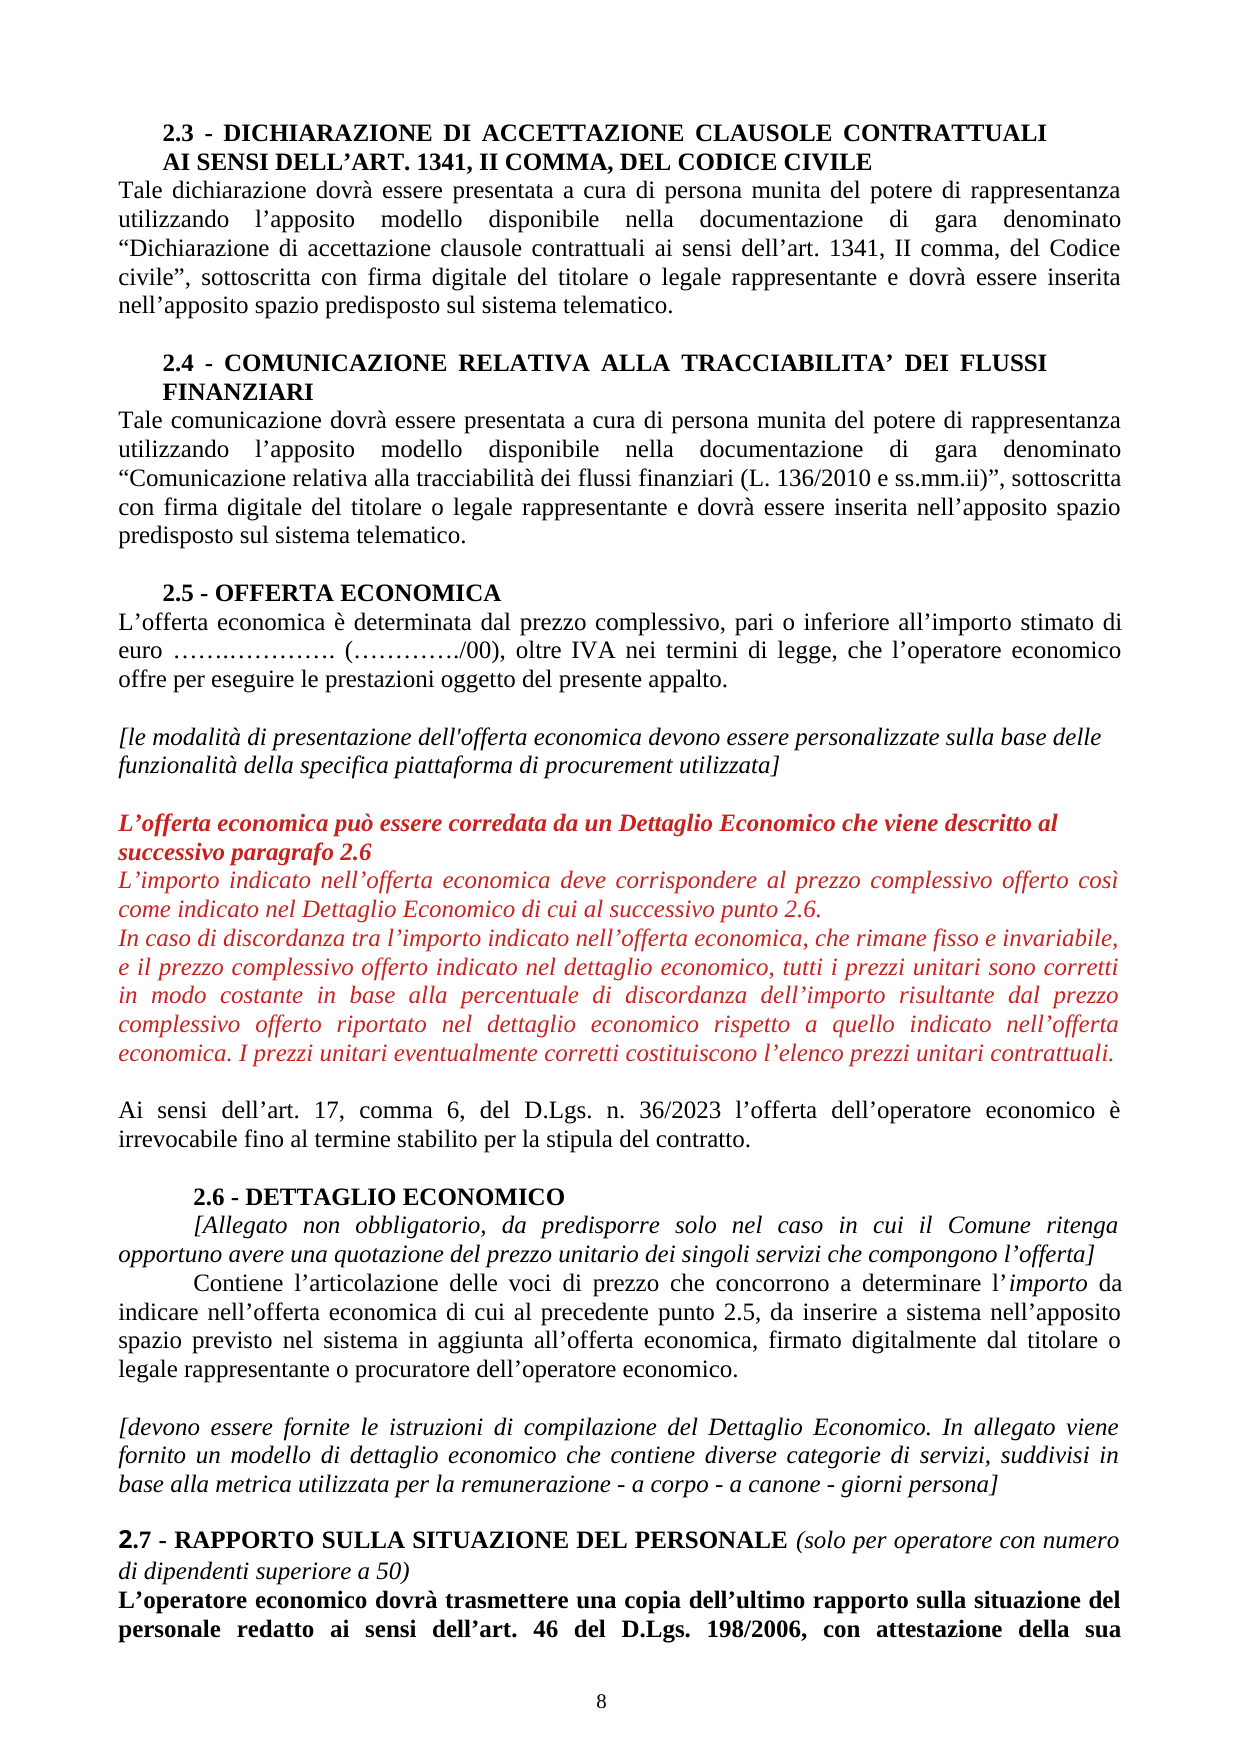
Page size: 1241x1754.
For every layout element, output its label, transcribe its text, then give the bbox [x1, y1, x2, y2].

list [Allegato non obbligatorio, da predisporre solo nel caso in cui il Comune ritenga opportuno avere una quotazione del prezzo unitario dei singoli servizi che compongono l’offerta] [118, 1211, 1122, 1268]
subtitle 2.4 - COMUNICAZIONE RELATIVA ALLA TRACCIABILITA’ DEI FLUSSI FINANZIARI [162, 348, 1048, 406]
list Contiene l’articolazione delle voci di prezzo che concorrono a determinare l’importo da indicare nell’offerta economica di cui al precedente punto 2.5, da inserire a sistema nell’apposito spazio previsto nel sistema in aggiunta all’offerta economica, firmato digitalmente dal titolare o legale rappresentante o procuratore dell’operatore economico. [118, 1268, 1122, 1383]
text L’offerta economica può essere corredata da un Dettaglio Economico che viene descritto al successivo paragrafo 2.6 [118, 808, 1122, 866]
text L’offerta economica è determinata dal prezzo complessivo, pari o inferiore all’importo stimato di euro …….…………. (…………./00), oltre IVA nei termini di legge, che l’operatore economico offre per eseguire le prestazioni oggetto del presente appalto. [118, 607, 1122, 693]
text Tale dichiarazione dovrà essere presentata a cura di persona munita del potere di rappresentanza utilizzando l’apposito modello disponibile nella documentazione di gara denominato “Dichiarazione di accettazione clausole contrattuali ai sensi dell’art. 1341, II comma, del Codice civile”, sottoscritta con firma digitale del titolare o legale rappresentante e dovrà essere inserita nell’apposito spazio predisposto sul sistema telematico. [118, 176, 1122, 319]
text [le modalità di presentazione dell'offerta economica devono essere personalizzate sulla base delle funzionalità della specifica piattaforma di procurement utilizzata] [118, 722, 1122, 779]
text 2.7 - rapporto sulla situazione del personale (solo per operatore con numero di dipendenti superiore a 50) [118, 1522, 1122, 1585]
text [118, 1585, 1122, 1642]
text L’importo indicato nell’offerta economica deve corrispondere al prezzo complessivo offerto così come indicato nel Dettaglio Economico di cui al successivo punto 2.6. [118, 866, 1122, 923]
text Tale comunicazione dovrà essere presentata a cura di persona munita del potere di rappresentanza utilizzando l’apposito modello disponibile nella documentazione di gara denominato “Comunicazione relativa alla tracciabilità dei flussi finanziari (L. 136/2010 e ss.mm.ii)”, sottoscritta con firma digitale del titolare o legale rappresentante e dovrà essere inserita nell’apposito spazio predisposto sul sistema telematico. [118, 406, 1122, 549]
text [devono essere fornite le istruzioni di compilazione del Dettaglio Economico. In allegato viene fornito un modello di dettaglio economico che contiene diverse categorie di servizi, suddivisi in base alla metrica utilizzata per la remunerazione - a corpo - a canone - giorni persona] [118, 1412, 1122, 1498]
text In caso di discordanza tra l’importo indicato nell’offerta economica, che rimane fisso e invariabile, e il prezzo complessivo offerto indicato nel dettaglio economico, tutti i prezzi unitari sono corretti in modo costante in base alla percentuale di discordanza dell’importo risultante dal prezzo complessivo offerto riportato nel dettaglio economico rispetto a quello indicato nell’offerta economica. I prezzi unitari eventualmente corretti costituiscono l’elenco prezzi unitari contrattuali. [118, 923, 1122, 1067]
text Ai sensi dell’art. 17, comma 6, del D.Lgs. n. 36/2023 l’offerta dell’operatore economico è irrevocabile fino al termine stabilito per la stipula del contratto. [118, 1096, 1122, 1153]
subtitle 2.5 - OFFERTA ECONOMICA [162, 578, 1048, 607]
subtitle 2.3 - DICHIARAZIONE DI ACCETTAZIONE CLAUSOLE CONTRATTUALI AI SENSI DELL’ART. 1341, II COMMA, DEL CODICE CIVILE [162, 118, 1048, 176]
subtitle 2.6 - DETTAGLIO ECONOMICO [118, 1182, 1122, 1211]
